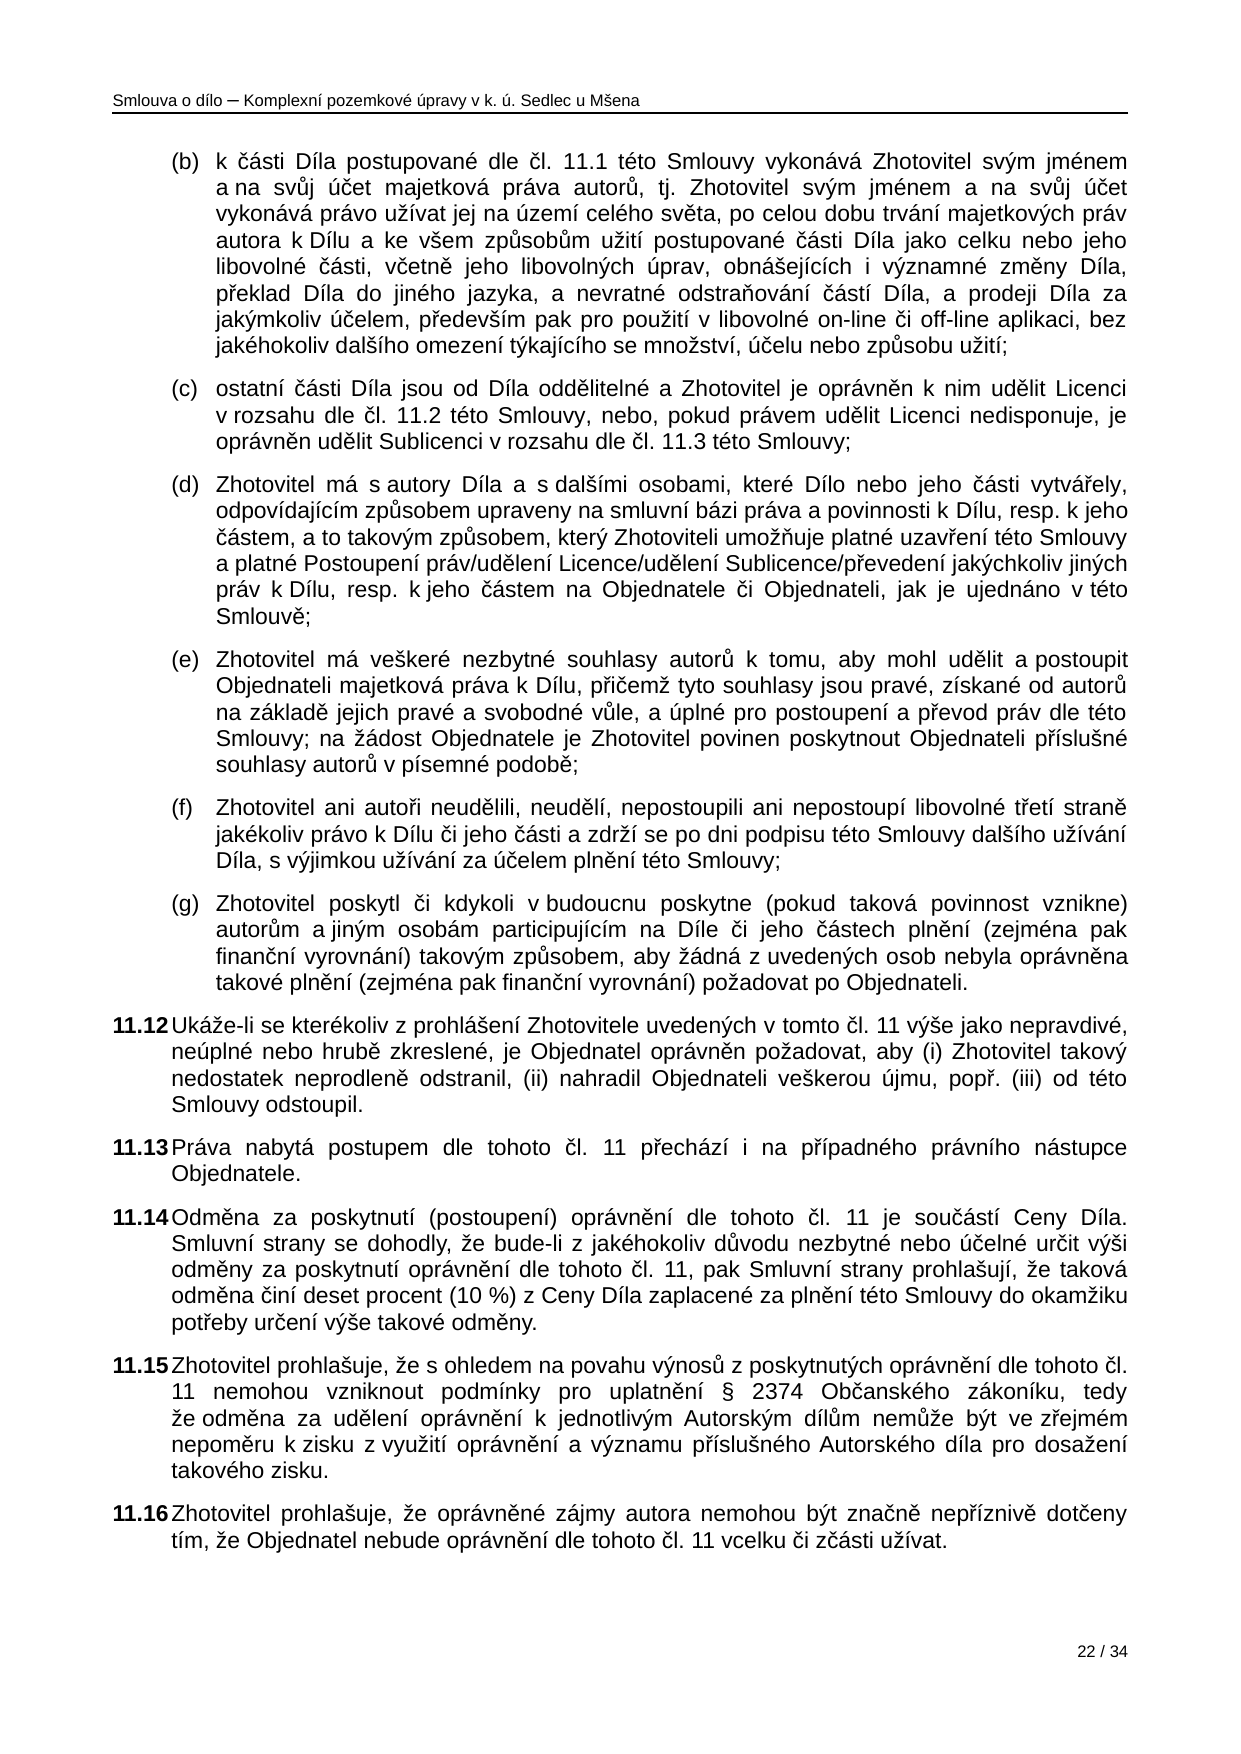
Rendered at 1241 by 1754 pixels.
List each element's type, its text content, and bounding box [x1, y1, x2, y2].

text Zhotovitel má veškeré nezbytné souhlasy autorů k tomu, aby mohl udělit a postoupit Objednateli majetková práva k Dílu, přičemž tyto souhlasy jsou pravé, získané od autorů na základě jejich pravé a svobodné vůle, a úplné pro postoupení a převod práv dle této Smlouvy; na žádost Objednatele je Zhotovitel povinen poskytnout Objednateli příslušné souhlasy autorů v písemné podobě; [171, 646, 1128, 777]
text Odměna za poskytnutí (postoupení) oprávnění dle tohoto čl. 11 je součástí Ceny Díla. Smluvní strany se dohodly, že bude-li z jakéhokoliv důvodu nezbytné nebo účelné určit výši odměny za poskytnutí oprávnění dle tohoto čl. 11, pak Smluvní strany prohlašují, že taková odměna činí deset procent (10 %) z Ceny Díla zaplacené za plnění této Smlouvy do okamžiku potřeby určení výše takové odměny. [112, 1203, 1128, 1335]
text Zhotovitel poskytl či kdykoli v budoucnu poskytne (pokud taková povinnost vznikne) autorům a jiným osobám participujícím na Díle či jeho částech plnění (zejména pak finanční vyrovnání) takovým způsobem, aby žádná z uvedených osob nebyla oprávněna takové plnění (zejména pak finanční vyrovnání) požadovat po Objednateli. [171, 890, 1128, 995]
text k části Díla postupované dle čl. 11.1 této Smlouvy vykonává Zhotovitel svým jménem a na svůj účet majetková práva autorů, tj. Zhotovitel svým jménem a na svůj účet vykonává právo užívat jej na území celého světa, po celou dobu trvání majetkových práv autora k Dílu a ke všem způsobům užití postupované části Díla jako celku nebo jeho libovolné části, včetně jeho libovolných úprav, obnášejících i významné změny Díla, překlad Díla do jiného jazyka, a nevratné odstraňování částí Díla, a prodeji Díla za jakýmkoliv účelem, především pak pro použití v libovolné on-line či off-line aplikaci, bez jakéhokoliv dalšího omezení týkajícího se množství, účelu nebo způsobu užití; [171, 148, 1128, 358]
text Zhotovitel ani autoři neudělili, neudělí, nepostoupili ani nepostoupí libovolné třetí straně jakékoliv právo k Dílu či jeho části a zdrží se po dni podpisu této Smlouvy dalšího užívání Díla, s výjimkou užívání za účelem plnění této Smlouvy; [171, 794, 1128, 873]
text Ukáže-li se kterékoliv z prohlášení Zhotovitele uvedených v tomto čl. 11 výše jako nepravdivé, neúplné nebo hrubě zkreslené, je Objednatel oprávněn požadovat, aby (i) Zhotovitel takový nedostatek neprodleně odstranil, (ii) nahradil Objednateli veškerou újmu, popř. (iii) od této Smlouvy odstoupil. [112, 1012, 1128, 1117]
text Zhotovitel prohlašuje, že oprávněné zájmy autora nemohou být značně nepříznivě dotčeny tím, že Objednatel nebude oprávnění dle tohoto čl. 11 vcelku či zčásti užívat. [112, 1500, 1128, 1553]
text Práva nabytá postupem dle tohoto čl. 11 přechází i na případného právního nástupce Objednatele. [112, 1134, 1128, 1187]
text ostatní části Díla jsou od Díla oddělitelné a Zhotovitel je oprávněn k nim udělit Licenci v rozsahu dle čl. 11.2 této Smlouvy, nebo, pokud právem udělit Licenci nedisponuje, je oprávněn udělit Sublicenci v rozsahu dle čl. 11.3 této Smlouvy; [171, 375, 1128, 454]
text Zhotovitel má s autory Díla a s dalšími osobami, které Dílo nebo jeho části vytvářely, odpovídajícím způsobem upraveny na smluvní bázi práva a povinnosti k Dílu, resp. k jeho částem, a to takovým způsobem, který Zhotoviteli umožňuje platné uzavření této Smlouvy a platné Postoupení práv/udělení Licence/udělení Sublicence/převedení jakýchkoliv jiných práv k Dílu, resp. k jeho částem na Objednatele či Objednateli, jak je ujednáno v této Smlouvě; [171, 471, 1128, 629]
text Zhotovitel prohlašuje, že s ohledem na povahu výnosů z poskytnutých oprávnění dle tohoto čl. 11 nemohou vzniknout podmínky pro uplatnění § 2374 Občanského zákoníku, tedy že odměna za udělení oprávnění k jednotlivým Autorským dílům nemůže být ve zřejmém nepoměru k zisku z využití oprávnění a významu příslušného Autorského díla pro dosažení takového zisku. [112, 1352, 1128, 1484]
